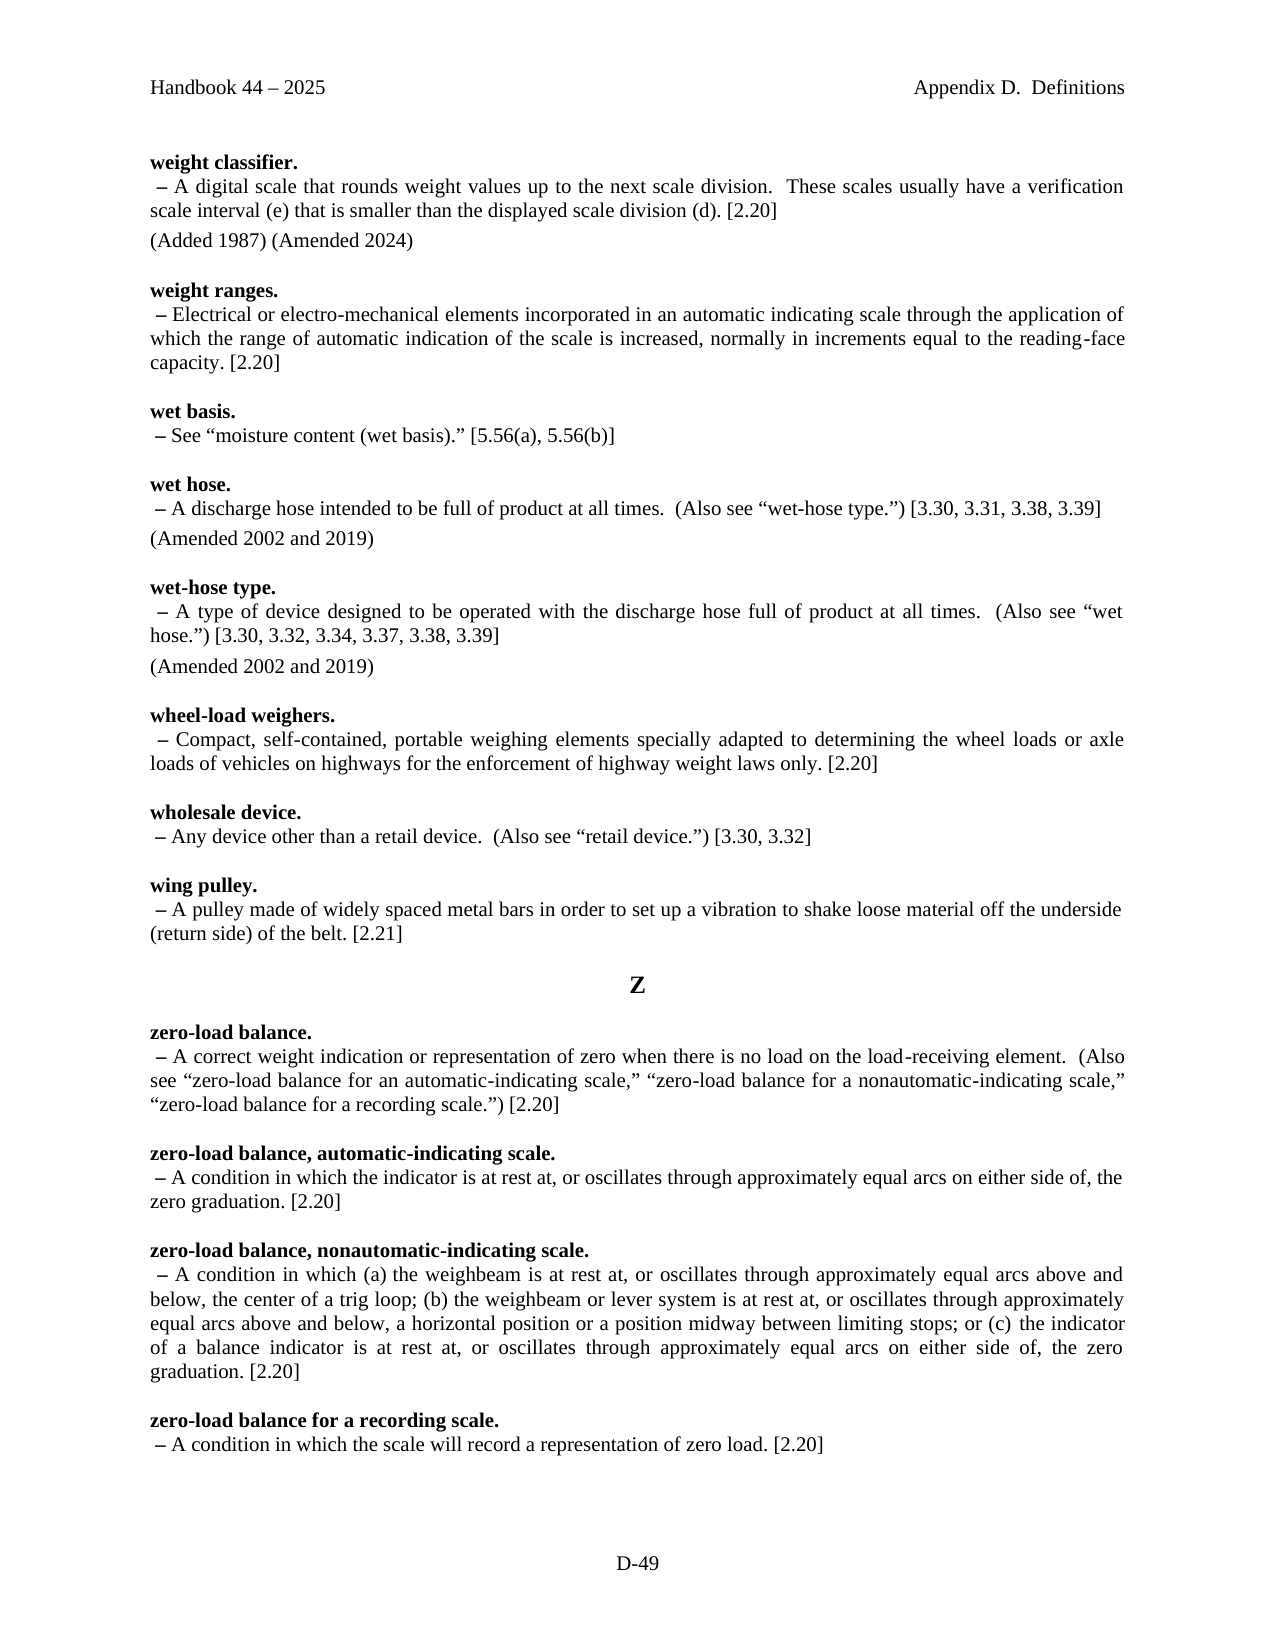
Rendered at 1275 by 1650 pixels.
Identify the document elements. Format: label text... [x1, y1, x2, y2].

text – A type of device designed to be operated with the discharge hose full of product at all times. (Also see “wet hose.”) [3.30, 3.32, 3.34, 3.37, 3.38, 3.39] [150, 599, 1125, 647]
text – A correct weight indication or representation of zero when there is no load on the load-receiving element. (Also see “zero-load balance for an automatic-indicating scale,” “zero-load balance for a nonautomatic-indicating scale,” “zero-load balance for a recording scale.”) [2.20] [150, 1044, 1125, 1116]
subtitle wet basis. [150, 399, 1125, 423]
text – A discharge hose intended to be full of product at all times. (Also see “wet-hose type.”) [3.30, 3.31, 3.38, 3.39] [150, 496, 1125, 520]
text (Added 1987) (Amended 2024) [150, 228, 1125, 252]
text (Amended 2002 and 2019) [150, 526, 1125, 550]
subtitle weight classifier. [150, 150, 1125, 174]
subtitle wet-hose type. [150, 575, 1125, 599]
text – Compact, self-contained, portable weighing elements specially adapted to determining the wheel loads or axle loads of vehicles on highways for the enforcement of highway weight laws only. [2.20] [150, 727, 1125, 775]
text – A digital scale that rounds weight values up to the next scale division. These scales usually have a verification scale interval (e) that is smaller than the displayed scale division (d). [2.20] [150, 174, 1125, 222]
subtitle zero-load balance, automatic-indicating scale. [150, 1141, 1125, 1165]
text (Amended 2002 and 2019) [150, 654, 1125, 678]
text – Electrical or electro-mechanical elements incorporated in an automatic indicating scale through the application of which the range of automatic indication of the scale is increased, normally in increments equal to the reading-face capacity. [2.20] [150, 302, 1125, 374]
subtitle weight ranges. [150, 277, 1125, 302]
subtitle wholesale device. [150, 800, 1125, 824]
subtitle zero-load balance, nonautomatic-indicating scale. [150, 1238, 1125, 1262]
text – A condition in which the indicator is at rest at, or oscillates through approximately equal arcs on either side of, the zero graduation. [2.20] [150, 1165, 1125, 1213]
text – A condition in which the scale will record a representation of zero load. [2.20] [150, 1432, 1125, 1456]
subtitle wet hose. [150, 472, 1125, 496]
subtitle wheel-load weighers. [150, 703, 1125, 727]
subtitle wing pulley. [150, 873, 1125, 897]
text – See “moisture content (wet basis).” [5.56(a), 5.56(b)] [150, 423, 1125, 447]
subtitle Z [150, 970, 1125, 999]
text – A pulley made of widely spaced metal bars in order to set up a vibration to shake loose material off the underside (return side) of the belt. [2.21] [150, 897, 1125, 945]
subtitle zero-load balance. [150, 1020, 1125, 1044]
text – Any device other than a retail device. (Also see “retail device.”) [3.30, 3.32] [150, 824, 1125, 848]
text – A condition in which (a) the weighbeam is at rest at, or oscillates through approximately equal arcs above and below, the center of a trig loop; (b) the weighbeam or lever system is at rest at, or oscillates through approximately equal arcs above and below, a horizontal position or a position midway between limiting stops; or (c) the indicator of a balance indicator is at rest at, or oscillates through approximately equal arcs on either side of, the zero graduation. [2.20] [150, 1262, 1125, 1383]
subtitle zero-load balance for a recording scale. [150, 1408, 1125, 1432]
